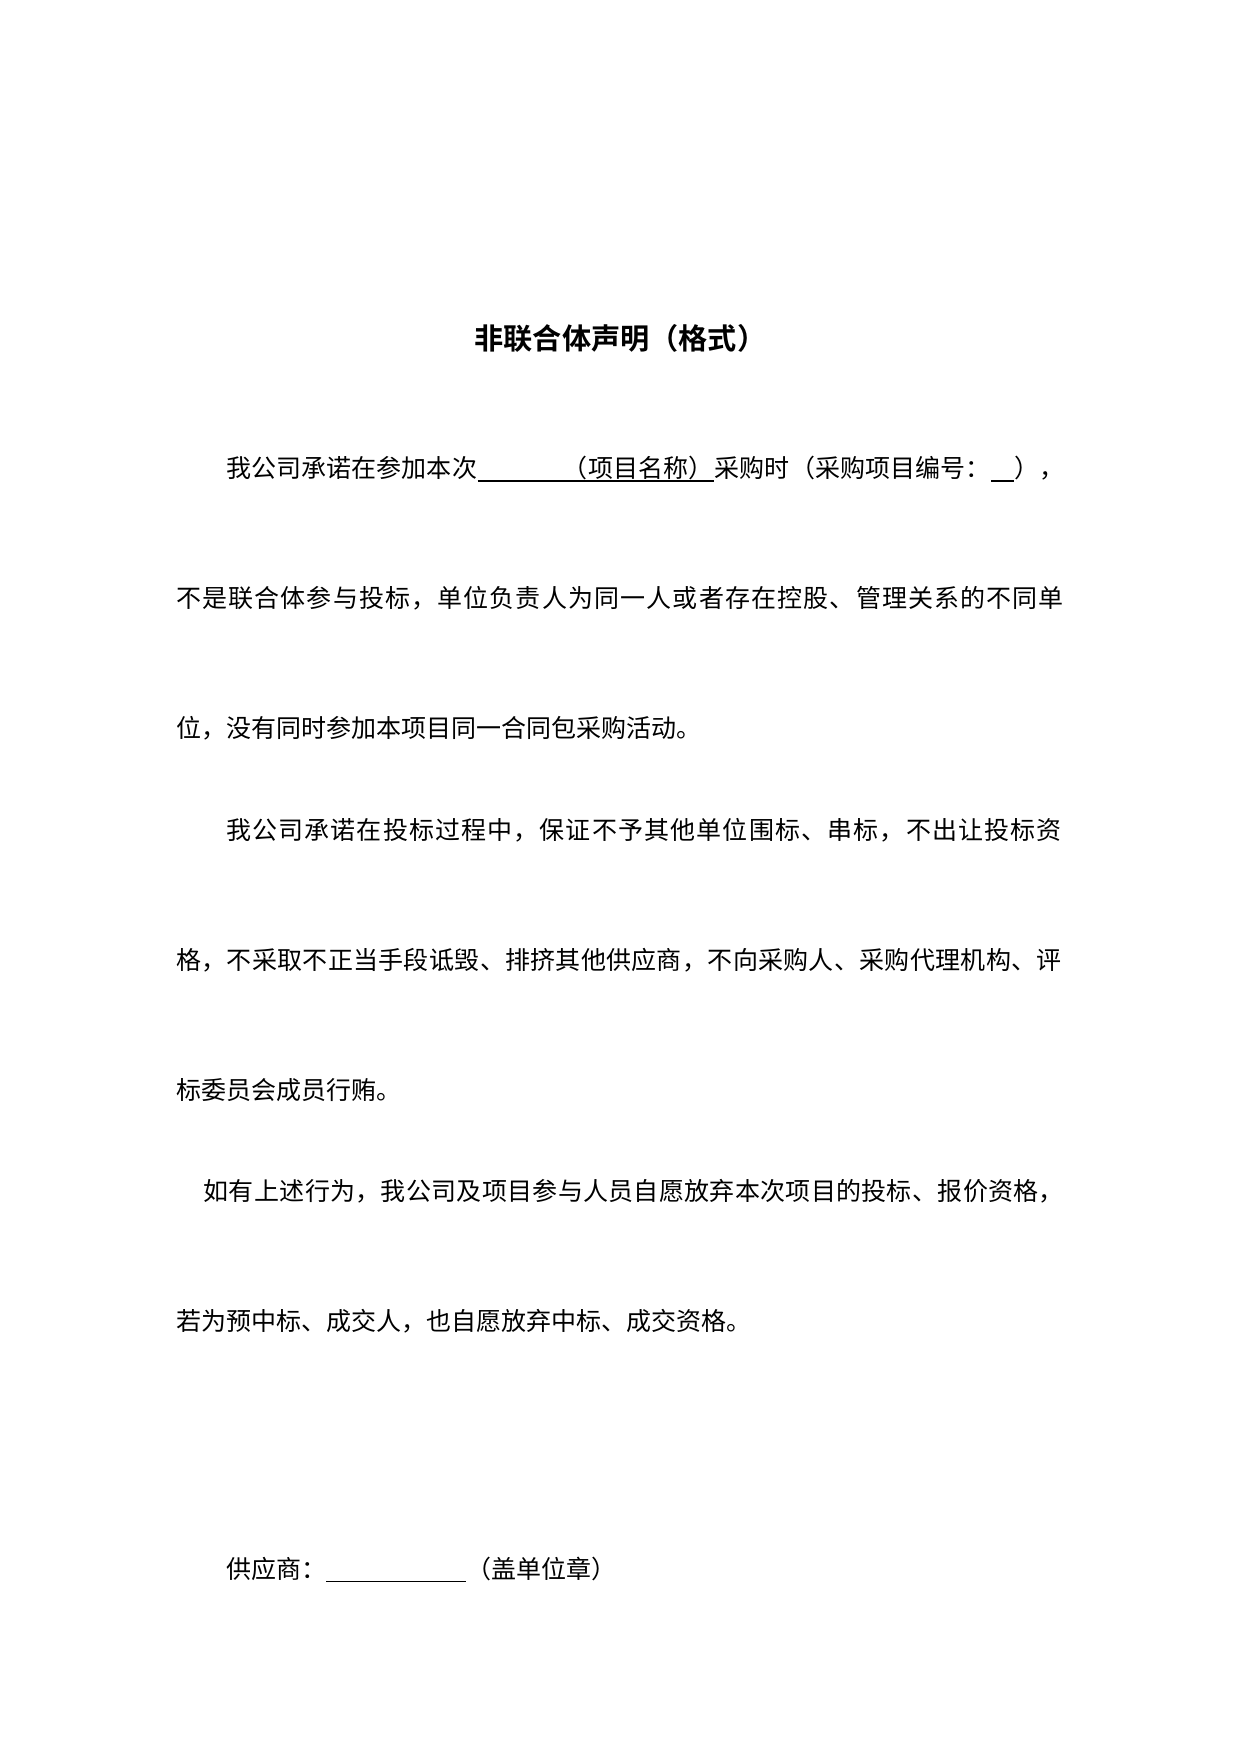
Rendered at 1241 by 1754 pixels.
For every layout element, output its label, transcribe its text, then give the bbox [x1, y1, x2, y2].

text 如有上述行为，我公司及项目参与人员自愿放弃本次项目的投标、报价资格，若为预中标、成交人，也自愿放弃中标、成交资格。 [176, 1157, 1064, 1352]
text 非联合体声明（格式） [176, 304, 1064, 369]
text 我公司承诺在参加本次 （项目名称）采购时（采购项目编号： ），不是联合体参与投标，单位负责人为同一人或者存在控股、管理关系的不同单位，没有同时参加本项目同一合同包采购活动。 [176, 434, 1064, 759]
text 供应商： （盖单位章） [176, 1535, 1064, 1600]
text 我公司承诺在投标过程中，保证不予其他单位围标、串标，不出让投标资格，不采取不正当手段诋毁、排挤其他供应商，不向采购人、采购代理机构、评标委员会成员行贿。 [176, 796, 1064, 1121]
